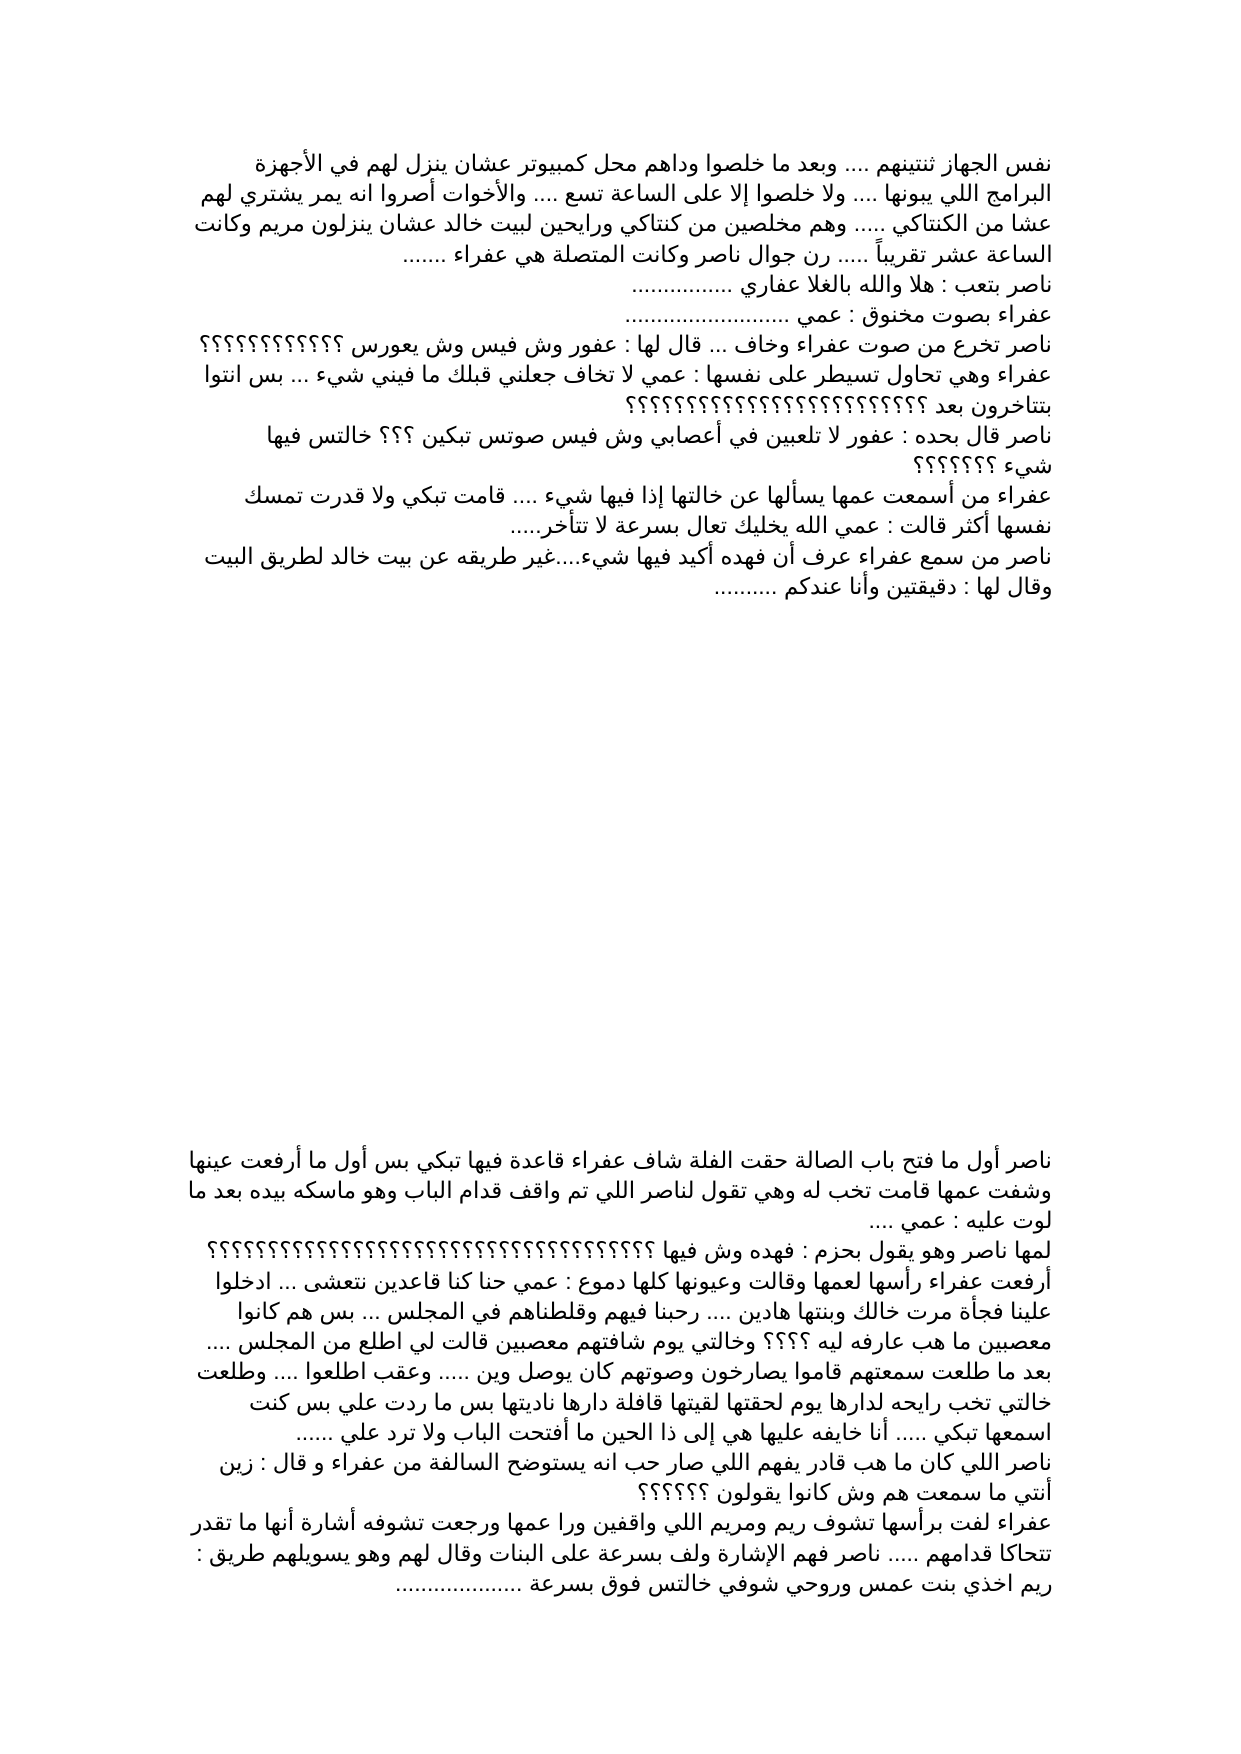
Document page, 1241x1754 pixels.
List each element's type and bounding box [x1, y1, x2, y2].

text [187, 150, 1053, 1596]
